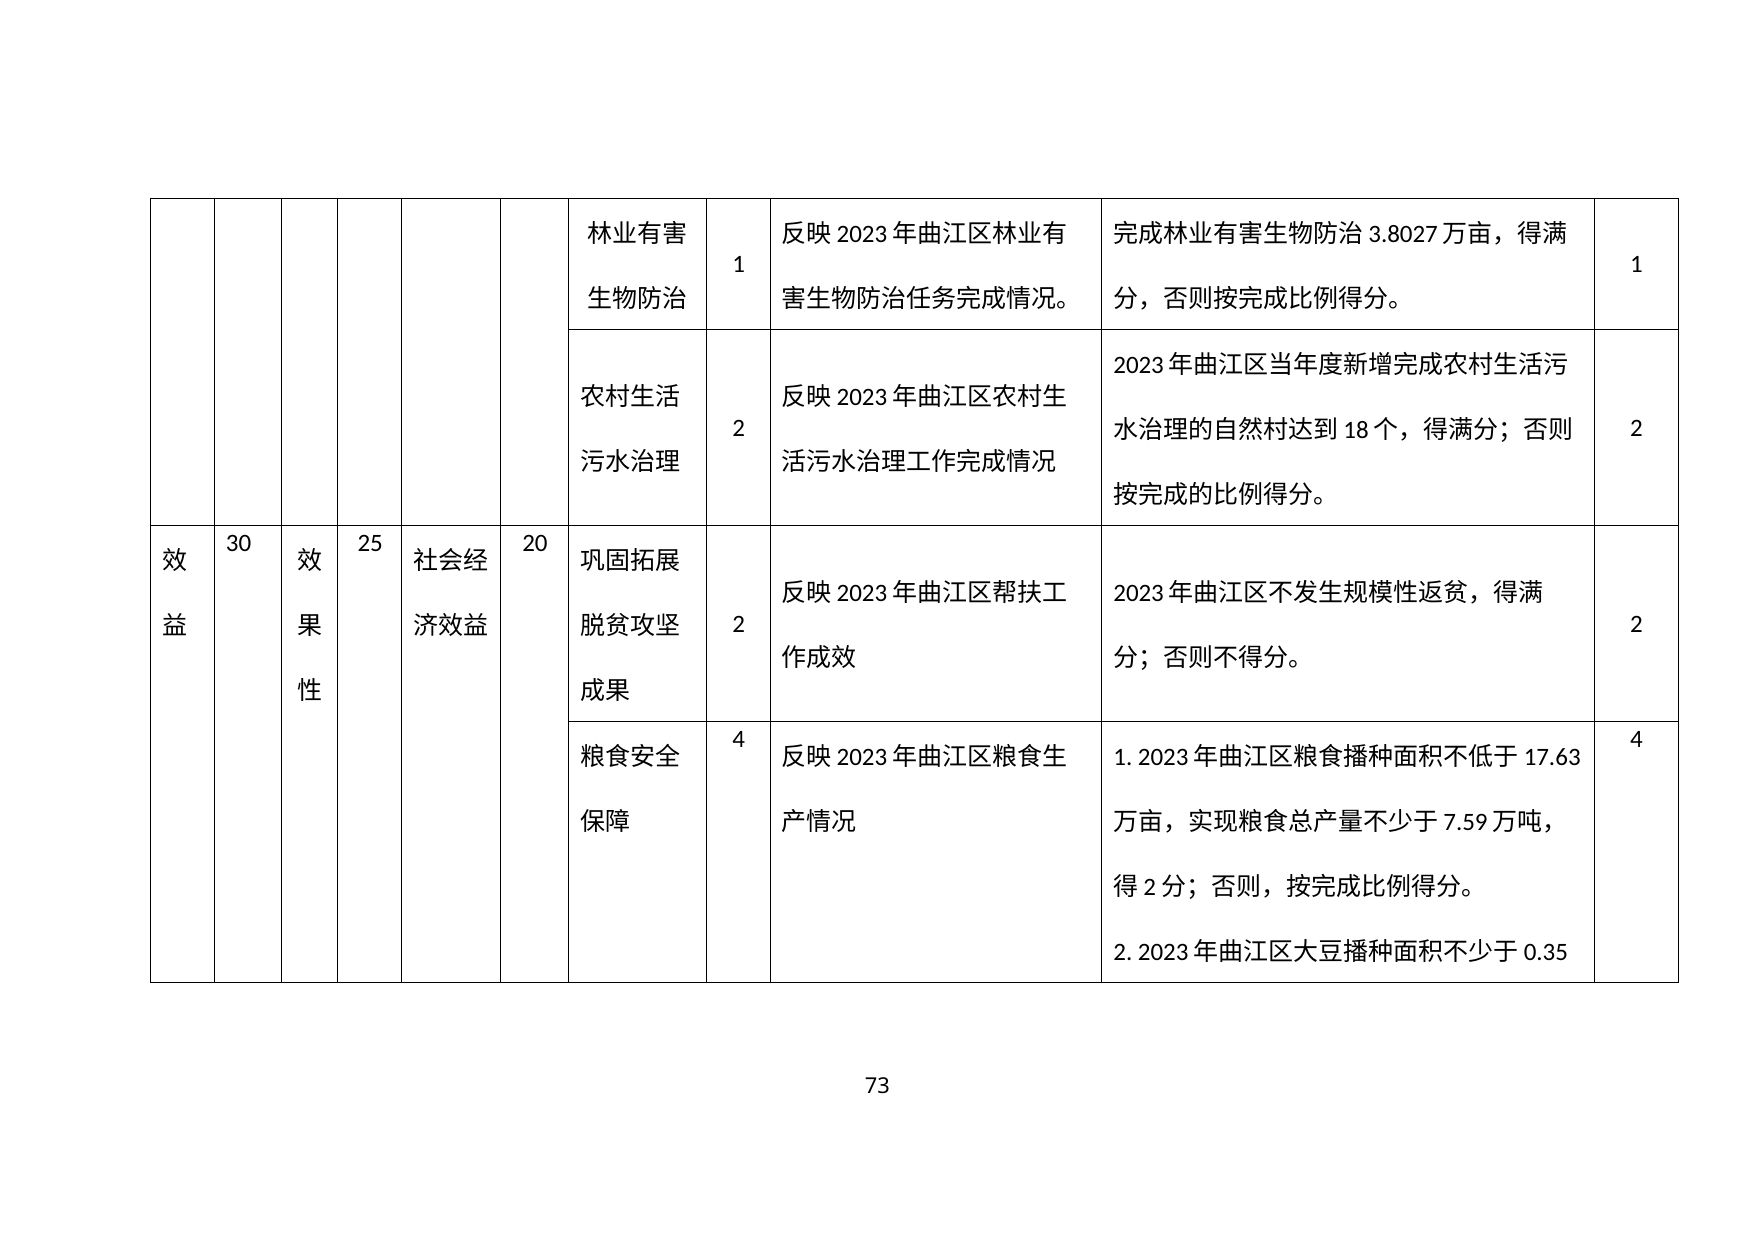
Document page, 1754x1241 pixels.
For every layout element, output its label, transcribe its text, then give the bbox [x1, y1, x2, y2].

table_cell 巩固拓展脱贫攻坚成果 [569, 526, 706, 721]
table_cell 1 [707, 199, 770, 329]
table_cell 2 [1595, 330, 1678, 525]
table_cell 反映2023年曲江区帮扶工作成效 [771, 526, 1101, 721]
table_cell 25 [338, 526, 401, 982]
table_cell 社会经济效益 [402, 526, 500, 982]
table_cell 2 [707, 330, 770, 525]
table_cell 完成林业有害生物防治3.8027万亩，得满分，否则按完成比例得分。 [1102, 199, 1594, 329]
table_cell 1 [1595, 199, 1678, 329]
table_cell 反映2023年曲江区农村生活污水治理工作完成情况 [771, 330, 1101, 525]
table_cell 20 [501, 526, 568, 982]
table_cell 4 [1595, 722, 1678, 982]
table_cell 2023年曲江区当年度新增完成农村生活污水治理的自然村达到18个，得满分；否则按完成的比例得分。 [1102, 330, 1594, 525]
table_cell 农村生活污水治理 [569, 330, 706, 525]
table_cell 反映2023年曲江区粮食生产情况 [771, 722, 1101, 982]
table_cell 2 [707, 526, 770, 721]
table_cell 2023年曲江区不发生规模性返贫，得满分；否则不得分。 [1102, 526, 1594, 721]
table_cell 反映2023年曲江区林业有害生物防治任务完成情况。 [771, 199, 1101, 329]
table_cell 粮食安全保障 [569, 722, 706, 982]
table_cell 林业有害生物防治 [569, 199, 706, 329]
table_cell 2 [1595, 526, 1678, 721]
table_cell 效果性 [282, 526, 337, 982]
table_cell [1102, 722, 1594, 982]
table_cell 4 [707, 722, 770, 982]
table_cell 效益 [151, 526, 214, 982]
table_cell 30 [215, 526, 281, 982]
